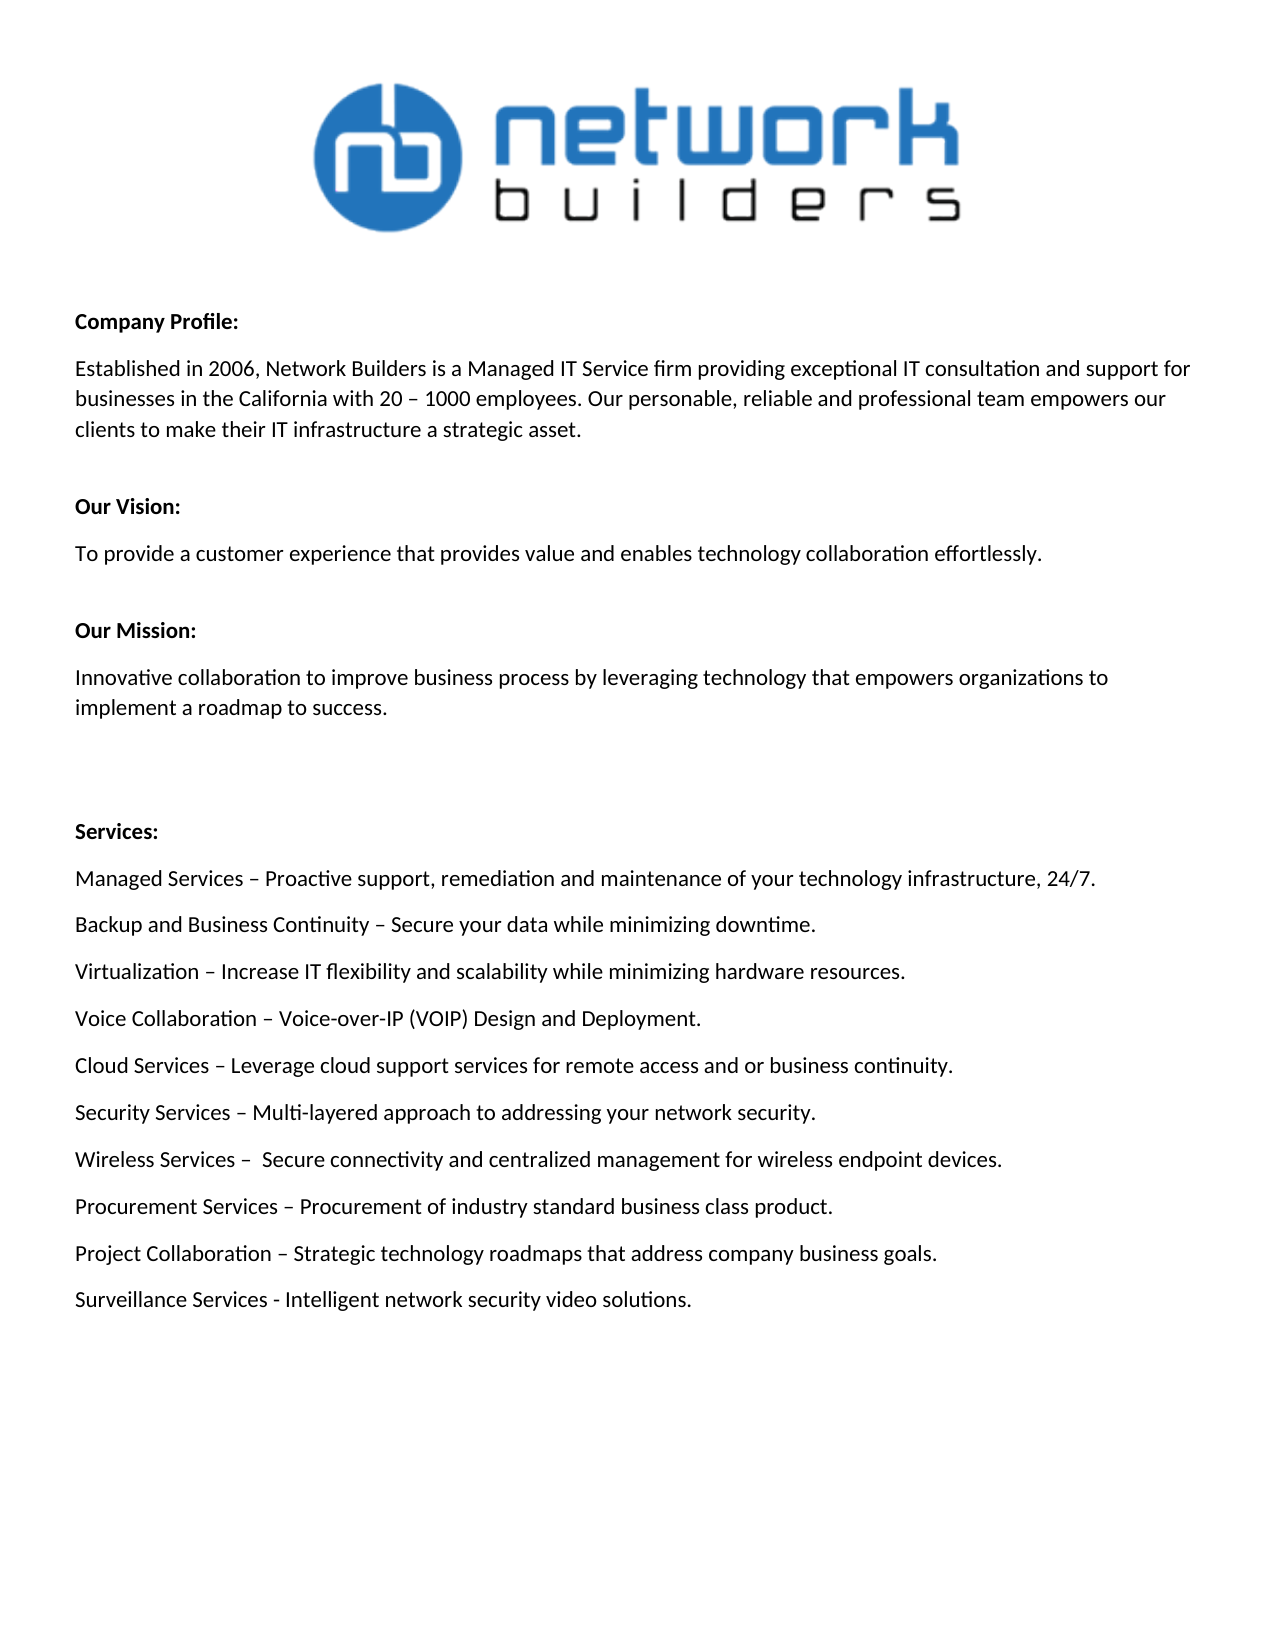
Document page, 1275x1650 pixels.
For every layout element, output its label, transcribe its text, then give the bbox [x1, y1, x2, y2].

text Innovative collaboration to improve business process by leveraging technology that empowers organizations to implement a roadmap to success. [75, 663, 1200, 721]
text Company Profile: [75, 307, 1200, 335]
text Services: [75, 817, 1200, 845]
text Procurement Services – Procurement of industry standard business class product. [75, 1192, 1200, 1220]
text Security Services – Multi-layered approach to addressing your network security. [75, 1098, 1200, 1126]
text Virtualization – Increase IT flexibility and scalability while minimizing hardware resources. [75, 957, 1200, 985]
text Established in 2006, Network Builders is a Managed IT Service firm providing exceptional IT consultation and support for businesses in the California with 20 – 1000 employees. Our personable, reliable and professional team empowers our clients to make their IT infrastructure a strategic asset. [75, 354, 1200, 443]
text To provide a customer experience that provides value and enables technology collaboration effortlessly. [75, 539, 1200, 567]
picture [307, 75, 968, 242]
text Voice Collaboration – Voice-over-IP (VOIP) Design and Deployment. [75, 1004, 1200, 1032]
text Our Mission: [75, 586, 1200, 644]
text Project Collaboration – Strategic technology roadmaps that address company business goals. [75, 1239, 1200, 1267]
text Our Vision: [75, 462, 1200, 520]
text Backup and Business Continuity – Secure your data while minimizing downtime. [75, 911, 1200, 938]
text Cloud Services – Leverage cloud support services for remote access and or business continuity. [75, 1051, 1200, 1079]
text Surveillance Services - Intelligent network security video solutions. [75, 1286, 1200, 1313]
text Managed Services – Proactive support, remediation and maintenance of your technology infrastructure, 24/7. [75, 864, 1200, 892]
text Wireless Services – Secure connectivity and centralized management for wireless endpoint devices. [75, 1145, 1200, 1173]
